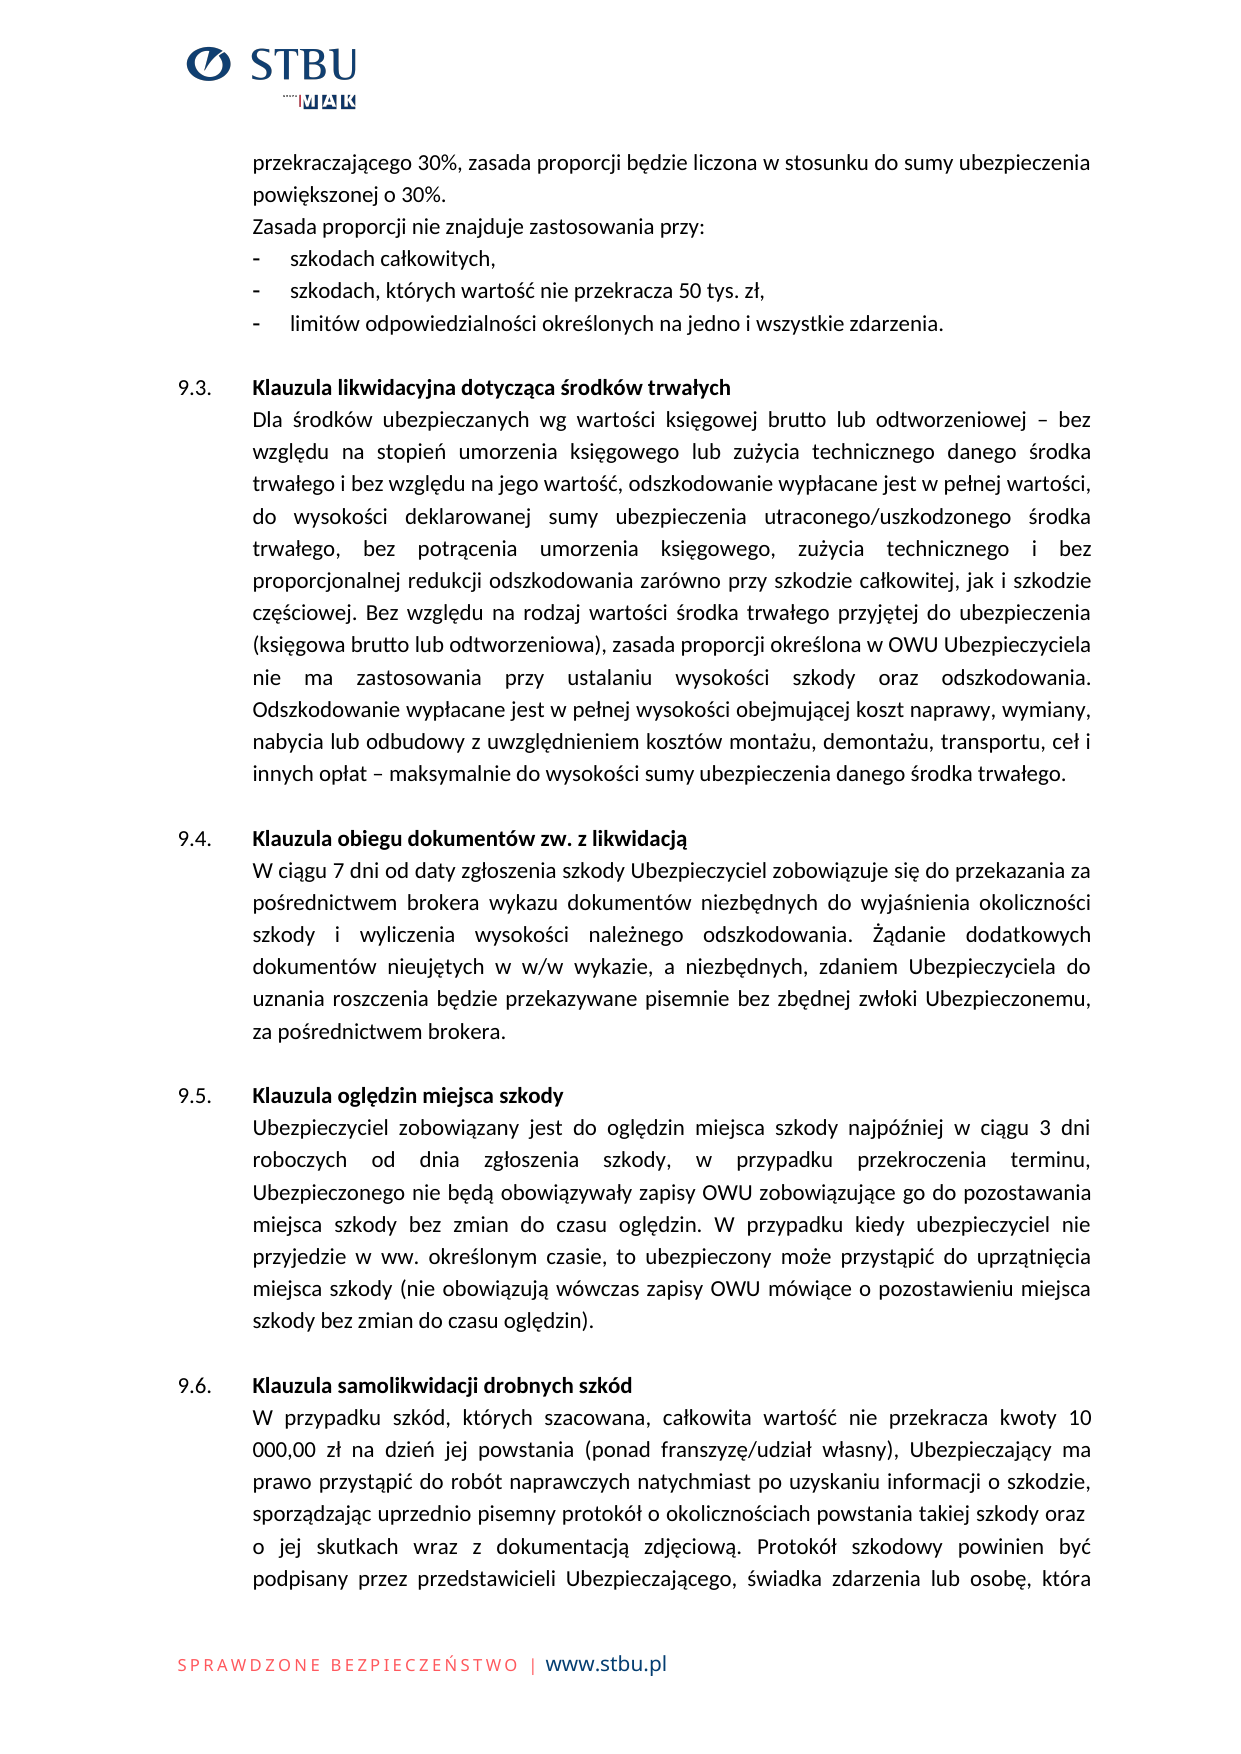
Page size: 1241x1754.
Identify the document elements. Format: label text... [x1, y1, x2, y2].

list szkodach całkowitych, [252, 244, 1092, 272]
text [252, 148, 1092, 208]
list Klauzula obiegu dokumentów zw. z likwidacją [177, 824, 1092, 852]
list szkodach, których wartość nie przekracza 50 tys. zł, [252, 276, 1092, 304]
list limitów odpowiedzialności określonych na jedno i wszystkie zdarzenia. [252, 309, 1092, 337]
list Klauzula samolikwidacji drobnych szkód [177, 1371, 1092, 1399]
text Dla środków ubezpieczanych wg wartości księgowej brutto lub odtworzeniowej – bez względu na stopień umorzenia księgowego lub zużycia technicznego danego środka trwałego i bez względu na jego wartość, odszkodowanie wypłacane jest w pełnej wartości, do wysokości deklarowanej sumy ubezpieczenia utraconego/uszkodzonego środka trwałego, bez potrącenia umorzenia księgowego, zużycia technicznego i bez proporcjonalnej redukcji odszkodowania zarówno przy szkodzie całkowitej, jak i szkodzie częściowej. Bez względu na rodzaj wartości środka trwałego przyjętej do ubezpieczenia (księgowa brutto lub odtworzeniowa), zasada proporcji określona w OWU Ubezpieczyciela nie ma zastosowania przy ustalaniu wysokości szkody oraz odszkodowania. Odszkodowanie wypłacane jest w pełnej wysokości obejmującej koszt naprawy, wymiany, nabycia lub odbudowy z uwzględnieniem kosztów montażu, demontażu, transportu, ceł i innych opłat – maksymalnie do wysokości sumy ubezpieczenia danego środka trwałego. [252, 405, 1092, 787]
list Klauzula likwidacyjna dotycząca środków trwałych [177, 373, 1092, 401]
list Klauzula oględzin miejsca szkody [177, 1081, 1092, 1109]
picture [176, 34, 366, 122]
text Zasada proporcji nie znajduje zastosowania przy: [252, 212, 1092, 240]
text Ubezpieczyciel zobowiązany jest do oględzin miejsca szkody najpóźniej w ciągu 3 dni roboczych od dnia zgłoszenia szkody, w przypadku przekroczenia terminu, Ubezpieczonego nie będą obowiązywały zapisy OWU zobowiązujące go do pozostawania miejsca szkody bez zmian do czasu oględzin. W przypadku kiedy ubezpieczyciel nie przyjedzie w ww. określonym czasie, to ubezpieczony może przystąpić do uprzątnięcia miejsca szkody (nie obowiązują wówczas zapisy OWU mówiące o pozostawieniu miejsca szkody bez zmian do czasu oględzin). [252, 1113, 1092, 1334]
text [252, 1403, 1092, 1592]
text W ciągu 7 dni od daty zgłoszenia szkody Ubezpieczyciel zobowiązuje się do przekazania za pośrednictwem brokera wykazu dokumentów niezbędnych do wyjaśnienia okoliczności szkody i wyliczenia wysokości należnego odszkodowania. Żądanie dodatkowych dokumentów nieujętych w w/w wykazie, a niezbędnych, zdaniem Ubezpieczyciela do uznania roszczenia będzie przekazywane pisemnie bez zbędnej zwłoki Ubezpieczonemu, za pośrednictwem brokera. [252, 856, 1092, 1045]
